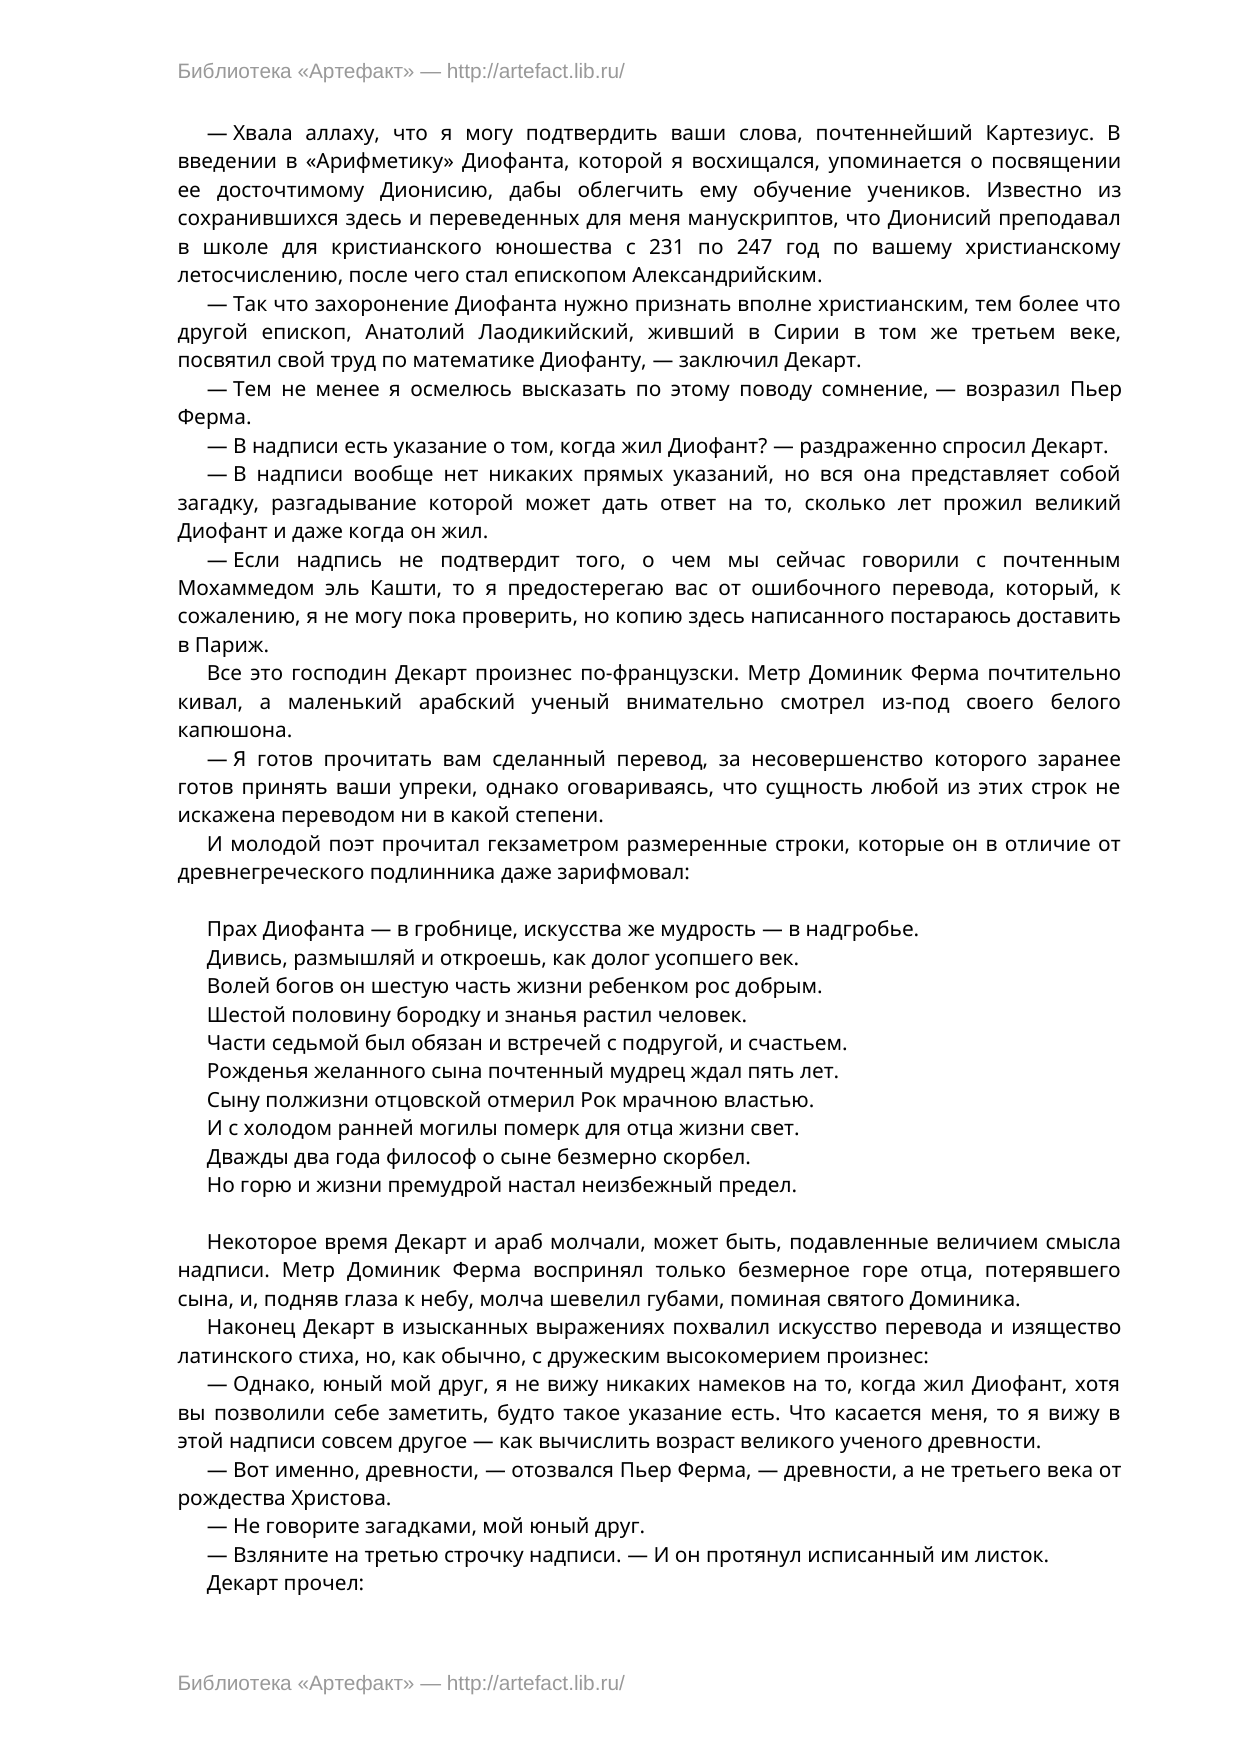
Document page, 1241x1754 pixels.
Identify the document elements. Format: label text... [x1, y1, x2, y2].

text Некоторое время Декарт и араб молчали, может быть, подавленные величием смысла надписи. Метр Доминик Ферма воспринял только безмерное горе отца, потерявшего сына, и, подняв глаза к небу, молча шевелил губами, поминая святого Доминика. [177, 1227, 1122, 1312]
text И молодой поэт прочитал гекзаметром размеренные строки, которые он в отличие от древнегреческого подлинника даже зарифмовал: [177, 829, 1122, 886]
text Декарт прочел: [177, 1568, 1122, 1597]
text И с холодом ранней могилы померк для отца жизни свет. [177, 1113, 1122, 1142]
text Все это господин Декарт произнес по-французски. Метр Доминик Ферма почтительно кивал, а маленький арабский ученый внимательно смотрел из-под своего белого капюшона. [177, 658, 1122, 744]
text Но горю и жизни премудрой настал неизбежный предел. [177, 1170, 1122, 1199]
text — В надписи вообще нет никаких прямых указаний, но вся она представляет собой загадку, разгадывание которой может дать ответ на то, сколько лет прожил великий Диофант и даже когда он жил. [177, 459, 1122, 545]
text — Не говорите загадками, мой юный друг. [177, 1512, 1122, 1540]
text Сыну полжизни отцовской отмерил Рок мрачною властью. [177, 1085, 1122, 1113]
text Рожденья желанного сына почтенный мудрец ждал пять лет. [177, 1057, 1122, 1085]
text Дивись, размышляй и откроешь, как долог усопшего век. [177, 943, 1122, 971]
text — Вот именно, древности, — отозвался Пьер Ферма, — древности, а не третьего века от рождества Христова. [177, 1455, 1122, 1512]
text Прах Диофанта — в гробнице, искусства же мудрость — в надгробье. [177, 914, 1122, 943]
text Наконец Декарт в изысканных выражениях похвалил искусство перевода и изящество латинского стиха, но, как обычно, с дружеским высокомерием произнес: [177, 1312, 1122, 1369]
text Дважды два года философ о сыне безмерно скорбел. [177, 1142, 1122, 1170]
text Шестой половину бородку и знанья растил человек. [177, 1000, 1122, 1028]
text — Взляните на третью строчку надписи. — И он протянул исписанный им листок. [177, 1540, 1122, 1568]
text — Тем не менее я осмелюсь высказать по этому поводу сомнение, — возразил Пьер Ферма. [177, 374, 1122, 431]
text — Хвала аллаху, что я могу подтвердить ваши слова, почтеннейший Картезиус. В введении в «Арифметику» Диофанта, которой я восхищался, упоминается о посвящении ее досточтимому Дионисию, дабы облегчить ему обучение учеников. Известно из сохранившихся здесь и переведенных для меня манускриптов, что Дионисий преподавал в школе для кристианского юношества с 231 по 247 год по вашему христианскому летосчислению, после чего стал епископом Александрийским. [177, 118, 1122, 289]
text Волей богов он шестую часть жизни ребенком рос добрым. [177, 971, 1122, 1000]
text Части седьмой был обязан и встречей с подругой, и счастьем. [177, 1028, 1122, 1057]
text — В надписи есть указание о том, когда жил Диофант? — раздраженно спросил Декарт. [177, 431, 1122, 459]
text — Однако, юный мой друг, я не вижу никаких намеков на то, когда жил Диофант, хотя вы позволили себе заметить, будто такое указание есть. Что касается меня, то я вижу в этой надписи совсем другое — как вычислить возраст великого ученого древности. [177, 1369, 1122, 1455]
text — Так что захоронение Диофанта нужно признать вполне христианским, тем более что другой епископ, Анатолий Лаодикийский, живший в Сирии в том же третьем веке, посвятил свой труд по математике Диофанту, — заключил Декарт. [177, 289, 1122, 374]
text — Если надпись не подтвердит того, о чем мы сейчас говорили с почтенным Мохаммедом эль Кашти, то я предостерегаю вас от ошибочного перевода, который, к сожалению, я не могу пока проверить, но копию здесь написанного постараюсь доставить в Париж. [177, 545, 1122, 658]
text — Я готов прочитать вам сделанный перевод, за несовершенство которого заранее готов принять ваши упреки, однако оговариваясь, что сущность любой из этих строк не искажена переводом ни в какой степени. [177, 744, 1122, 829]
